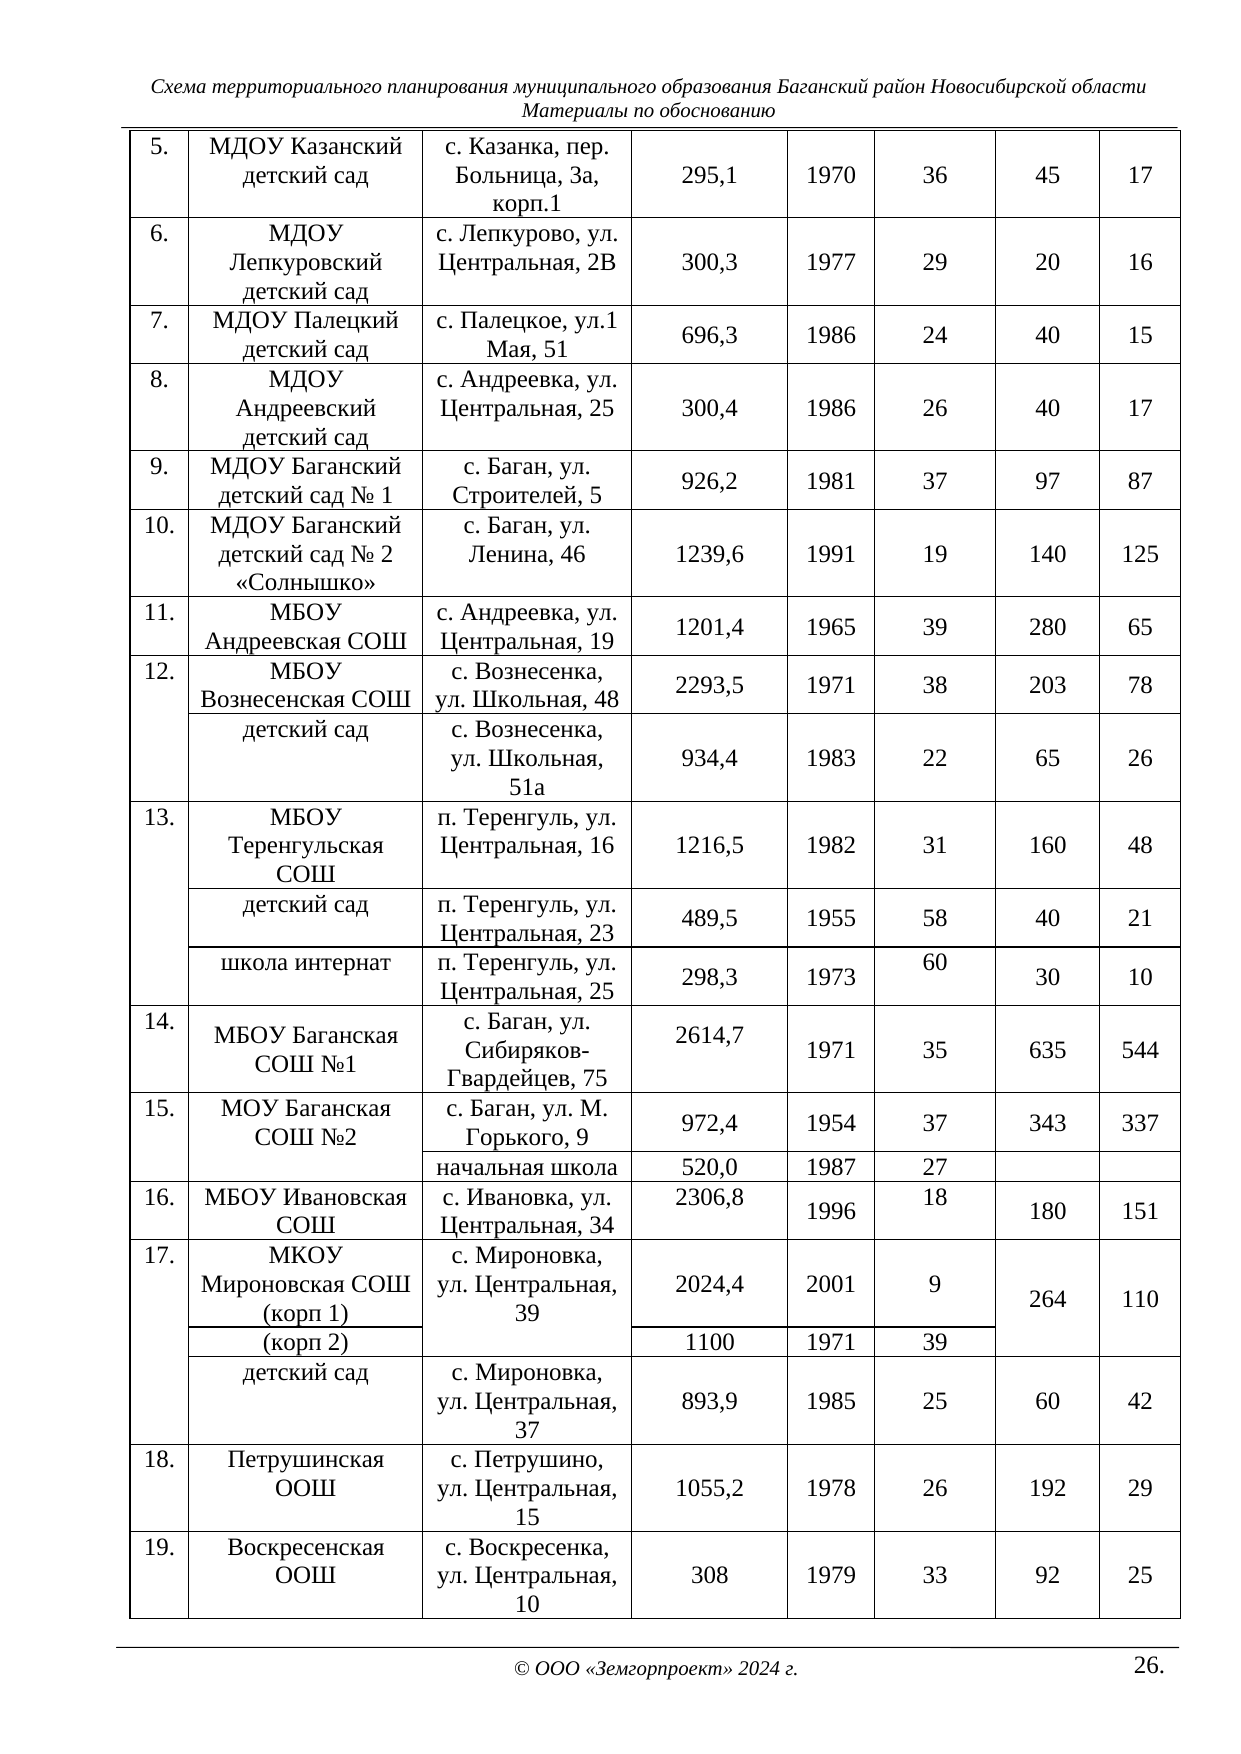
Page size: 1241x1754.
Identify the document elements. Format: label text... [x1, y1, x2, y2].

table_cell 1973 [788, 948, 874, 1005]
table_cell 40 [996, 306, 1099, 363]
table_cell детский сад [189, 714, 422, 801]
table_cell 1955 [788, 889, 874, 946]
table_cell 893,9 [632, 1357, 787, 1443]
table_cell МБОУ Баганская СОШ №1 [189, 1006, 422, 1092]
table_cell с. Баган, ул. Строителей, 5 [423, 451, 631, 509]
table_cell 25 [875, 1357, 995, 1443]
table_cell 24 [875, 306, 995, 363]
table_cell МБОУ Ивановская СОШ [189, 1182, 422, 1239]
table_cell 2306,8 [632, 1182, 787, 1239]
table_cell 1981 [788, 451, 874, 509]
table_cell 17 [1100, 364, 1180, 450]
table_cell 1100 [632, 1328, 787, 1356]
table_cell начальная школа [423, 1152, 631, 1181]
table_cell 1965 [788, 597, 874, 655]
table_cell 264 [996, 1240, 1099, 1356]
table_cell с. Баган, ул. Сибиряков-Гвардейцев, 75 [423, 1006, 631, 1092]
table_cell 58 [875, 889, 995, 946]
table_cell 39 [875, 597, 995, 655]
table_cell 18. [131, 1445, 188, 1531]
table_cell 180 [996, 1182, 1099, 1239]
table_cell 1977 [788, 218, 874, 304]
table_cell 1991 [788, 510, 874, 596]
table_cell 11. [131, 597, 188, 655]
table_cell 635 [996, 1006, 1099, 1092]
table_cell 29 [875, 218, 995, 304]
table_cell 26 [875, 364, 995, 450]
table_cell 21 [1100, 889, 1180, 946]
table_cell п. Теренгуль, ул. Центральная, 16 [423, 802, 631, 888]
table_cell [996, 1152, 1099, 1181]
table_cell 15 [1100, 306, 1180, 363]
table_cell 972,4 [632, 1093, 787, 1151]
table_cell 1996 [788, 1182, 874, 1239]
table_cell 1986 [788, 364, 874, 450]
table_cell 1982 [788, 802, 874, 888]
table_cell 97 [996, 451, 1099, 509]
table_cell 2001 [788, 1240, 874, 1326]
table_cell (корп 2) [189, 1328, 422, 1356]
table_cell детский сад [189, 889, 422, 946]
table_cell 280 [996, 597, 1099, 655]
table_cell 37 [875, 1093, 995, 1151]
table_cell с. Мироновка, ул. Центральная, 37 [423, 1357, 631, 1443]
table_cell 343 [996, 1093, 1099, 1151]
table_cell МДОУ Баганский детский сад № 2 «Солнышко» [189, 510, 422, 596]
table_cell 40 [996, 889, 1099, 946]
table_cell 9 [875, 1240, 995, 1326]
table_cell с. Ивановка, ул. Центральная, 34 [423, 1182, 631, 1239]
table_cell 25 [1100, 1532, 1180, 1618]
table_cell 295,1 [632, 131, 787, 217]
table_cell детский сад [189, 1357, 422, 1443]
table_cell 1971 [788, 1006, 874, 1092]
table_cell с. Вознесенка, ул. Школьная, 48 [423, 656, 631, 713]
table_cell 31 [875, 802, 995, 888]
table_cell 19 [875, 510, 995, 596]
table_cell Петрушинская ООШ [189, 1445, 422, 1531]
table_cell с. Баган, ул. Ленина, 46 [423, 510, 631, 596]
table_cell 38 [875, 656, 995, 713]
table_cell 160 [996, 802, 1099, 888]
table_cell с. Андреевка, ул. Центральная, 19 [423, 597, 631, 655]
table_cell 65 [1100, 597, 1180, 655]
table_cell с. Мироновка, ул. Центральная, 39 [423, 1240, 631, 1356]
table_cell 300,4 [632, 364, 787, 450]
table_cell с. Воскресенка, ул. Центральная, 10 [423, 1532, 631, 1618]
table_cell 26 [1100, 714, 1180, 801]
table_cell 92 [996, 1532, 1099, 1618]
table_cell МДОУ Лепкуровский детский сад [189, 218, 422, 304]
table_cell 926,2 [632, 451, 787, 509]
table_cell 192 [996, 1445, 1099, 1531]
table_cell 1971 [788, 656, 874, 713]
table_cell с. Петрушино, ул. Центральная, 15 [423, 1445, 631, 1531]
table_cell 337 [1100, 1093, 1180, 1151]
table_cell 1978 [788, 1445, 874, 1531]
table_cell 9. [131, 451, 188, 509]
table_cell 42 [1100, 1357, 1180, 1443]
table_cell 308 [632, 1532, 787, 1618]
table_cell 12. [131, 656, 188, 801]
table_cell 13. [131, 802, 188, 1005]
table_cell 1970 [788, 131, 874, 217]
table_cell МБОУ Андреевская СОШ [189, 597, 422, 655]
table_cell 78 [1100, 656, 1180, 713]
table_cell 22 [875, 714, 995, 801]
table_cell МБОУ Теренгульская СОШ [189, 802, 422, 888]
table_cell с. Вознесенка, ул. Школьная, 51а [423, 714, 631, 801]
table_cell МОУ Баганская СОШ №2 [189, 1093, 422, 1181]
table_cell 35 [875, 1006, 995, 1092]
table_cell 39 [875, 1328, 995, 1356]
table_cell с. Андреевка, ул. Центральная, 25 [423, 364, 631, 450]
table_cell [1100, 1152, 1180, 1181]
table_cell 48 [1100, 802, 1180, 888]
table_cell 27 [875, 1152, 995, 1181]
table_cell 140 [996, 510, 1099, 596]
table_cell 1055,2 [632, 1445, 787, 1531]
table_cell 1986 [788, 306, 874, 363]
table_cell 1985 [788, 1357, 874, 1443]
table_cell 20 [996, 218, 1099, 304]
table_cell 1971 [788, 1328, 874, 1356]
table_cell 10. [131, 510, 188, 596]
table_cell 1979 [788, 1532, 874, 1618]
table_cell 5. [131, 131, 188, 217]
table_cell 29 [1100, 1445, 1180, 1531]
table_cell 151 [1100, 1182, 1180, 1239]
table_cell МДОУ Андреевский детский сад [189, 364, 422, 450]
table_cell 2024,4 [632, 1240, 787, 1326]
table_cell 2293,5 [632, 656, 787, 713]
table_cell 544 [1100, 1006, 1180, 1092]
table_cell Воскресенская ООШ [189, 1532, 422, 1618]
table_cell 65 [996, 714, 1099, 801]
table_cell 489,5 [632, 889, 787, 946]
table_cell 125 [1100, 510, 1180, 596]
table_cell 60 [996, 1357, 1099, 1443]
table_cell 14. [131, 1006, 188, 1092]
table_cell 2614,7 [632, 1006, 787, 1092]
table_cell 8. [131, 364, 188, 450]
table_cell 10 [1100, 948, 1180, 1005]
table_cell 17 [1100, 131, 1180, 217]
table_cell 36 [875, 131, 995, 217]
table_cell 45 [996, 131, 1099, 217]
table_cell 298,3 [632, 948, 787, 1005]
table_cell с. Лепкурово, ул. Центральная, 2В [423, 218, 631, 304]
table_cell 1954 [788, 1093, 874, 1151]
table_cell 7. [131, 306, 188, 363]
table_cell п. Теренгуль, ул. Центральная, 25 [423, 948, 631, 1005]
table_cell школа интернат [189, 948, 422, 1005]
table_cell 16. [131, 1182, 188, 1239]
table_cell 30 [996, 948, 1099, 1005]
table_cell 6. [131, 218, 188, 304]
table_cell с. Палецкое, ул.1 Мая, 51 [423, 306, 631, 363]
table_cell 696,3 [632, 306, 787, 363]
table_cell 16 [1100, 218, 1180, 304]
table_cell 520,0 [632, 1152, 787, 1181]
table_cell 18 [875, 1182, 995, 1239]
table_cell 203 [996, 656, 1099, 713]
table_cell 87 [1100, 451, 1180, 509]
table_cell МКОУ Мироновская СОШ (корп 1) [189, 1240, 422, 1326]
table_cell 40 [996, 364, 1099, 450]
table_cell 300,3 [632, 218, 787, 304]
table_cell 17. [131, 1240, 188, 1443]
table_cell 26 [875, 1445, 995, 1531]
table_cell 1239,6 [632, 510, 787, 596]
table_cell МДОУ Казанский детский сад [189, 131, 422, 217]
table_cell МДОУ Палецкий детский сад [189, 306, 422, 363]
table_cell 110 [1100, 1240, 1180, 1356]
table_cell 1987 [788, 1152, 874, 1181]
table_cell 1216,5 [632, 802, 787, 888]
table_cell 37 [875, 451, 995, 509]
table_cell МДОУ Баганский детский сад № 1 [189, 451, 422, 509]
table_cell 15. [131, 1093, 188, 1181]
table_cell МБОУ Вознесенская СОШ [189, 656, 422, 713]
table_cell п. Теренгуль, ул. Центральная, 23 [423, 889, 631, 946]
table_cell 1201,4 [632, 597, 787, 655]
table_cell с. Казанка, пер. Больница, 3а, корп.1 [423, 131, 631, 217]
table_cell с. Баган, ул. М. Горького, 9 [423, 1093, 631, 1151]
table_cell 19. [131, 1532, 188, 1618]
table_cell 60 [875, 948, 995, 1005]
table_cell 33 [875, 1532, 995, 1618]
table_cell 1983 [788, 714, 874, 801]
table_cell 934,4 [632, 714, 787, 801]
